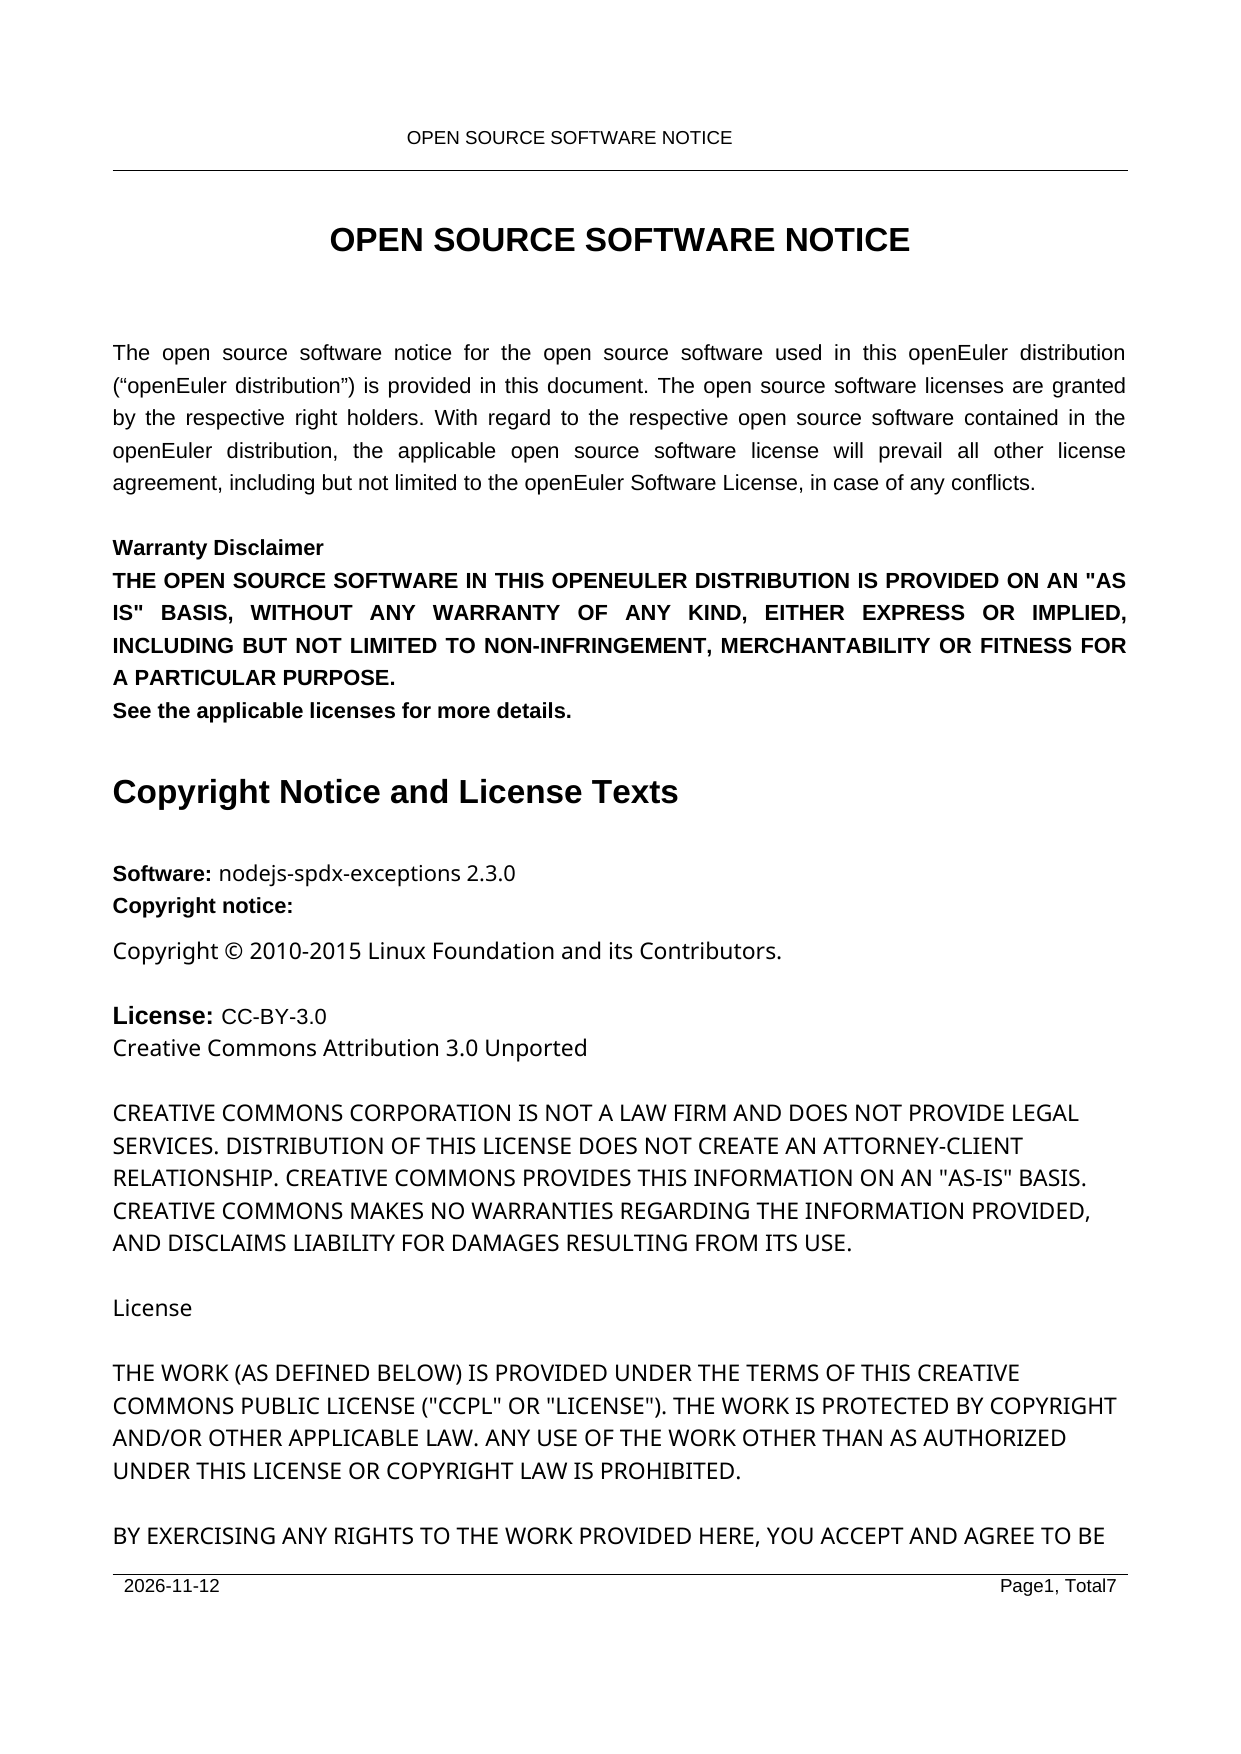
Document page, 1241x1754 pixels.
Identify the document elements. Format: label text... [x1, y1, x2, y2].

text OPEN SOURCE SOFTWARE NOTICE [112, 206, 1128, 271]
text Copyright © 2010-2015 Linux Foundation and its Contributors. [112, 934, 1128, 999]
text THE OPEN SOURCE SOFTWARE IN THIS OPENEULER DISTRIBUTION IS PROVIDED ON AN "AS IS" BASIS, WITHOUT ANY WARRANTY OF ANY KIND, EITHER EXPRESS OR IMPLIED, INCLUDING BUT NOT LIMITED TO NON-INFRINGEMENT, MERCHANTABILITY OR FITNESS FOR A PARTICULAR PURPOSE. See the applicable licenses for more details. [112, 564, 1128, 726]
text CREATIVE COMMONS CORPORATION IS NOT A LAW FIRM AND DOES NOT PROVIDE LEGAL SERVICES. DISTRIBUTION OF THIS LICENSE DOES NOT CREATE AN ATTORNEY-CLIENT RELATIONSHIP. CREATIVE COMMONS PROVIDES THIS INFORMATION ON AN "AS-IS" BASIS. CREATIVE COMMONS MAKES NO WARRANTIES REGARDING THE INFORMATION PROVIDED, AND DISCLAIMS LIABILITY FOR DAMAGES RESULTING FROM ITS USE. [112, 1096, 1128, 1259]
title Software: nodejs-spdx-exceptions 2.3.0 [112, 856, 1128, 889]
text Warranty Disclaimer [112, 531, 1128, 564]
text The open source software notice for the open source software used in this openEuler distribution (“openEuler distribution”) is provided in this document. The open source software licenses are granted by the respective right holders. With regard to the respective open source software contained in the openEuler distribution, the applicable open source software license will prevail all other license agreement, including but not limited to the openEuler Software License, in case of any conflicts. [112, 336, 1128, 499]
text Copyright Notice and License Texts [112, 759, 1128, 824]
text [112, 1519, 1128, 1551]
text License: CC-BY-3.0 [112, 999, 1128, 1031]
text License [112, 1291, 1128, 1324]
text Copyright notice: [112, 889, 1128, 921]
text THE WORK (AS DEFINED BELOW) IS PROVIDED UNDER THE TERMS OF THIS CREATIVE COMMONS PUBLIC LICENSE ("CCPL" OR "LICENSE"). THE WORK IS PROTECTED BY COPYRIGHT AND/OR OTHER APPLICABLE LAW. ANY USE OF THE WORK OTHER THAN AS AUTHORIZED UNDER THIS LICENSE OR COPYRIGHT LAW IS PROHIBITED. [112, 1356, 1128, 1486]
text Creative Commons Attribution 3.0 Unported [112, 1031, 1128, 1064]
